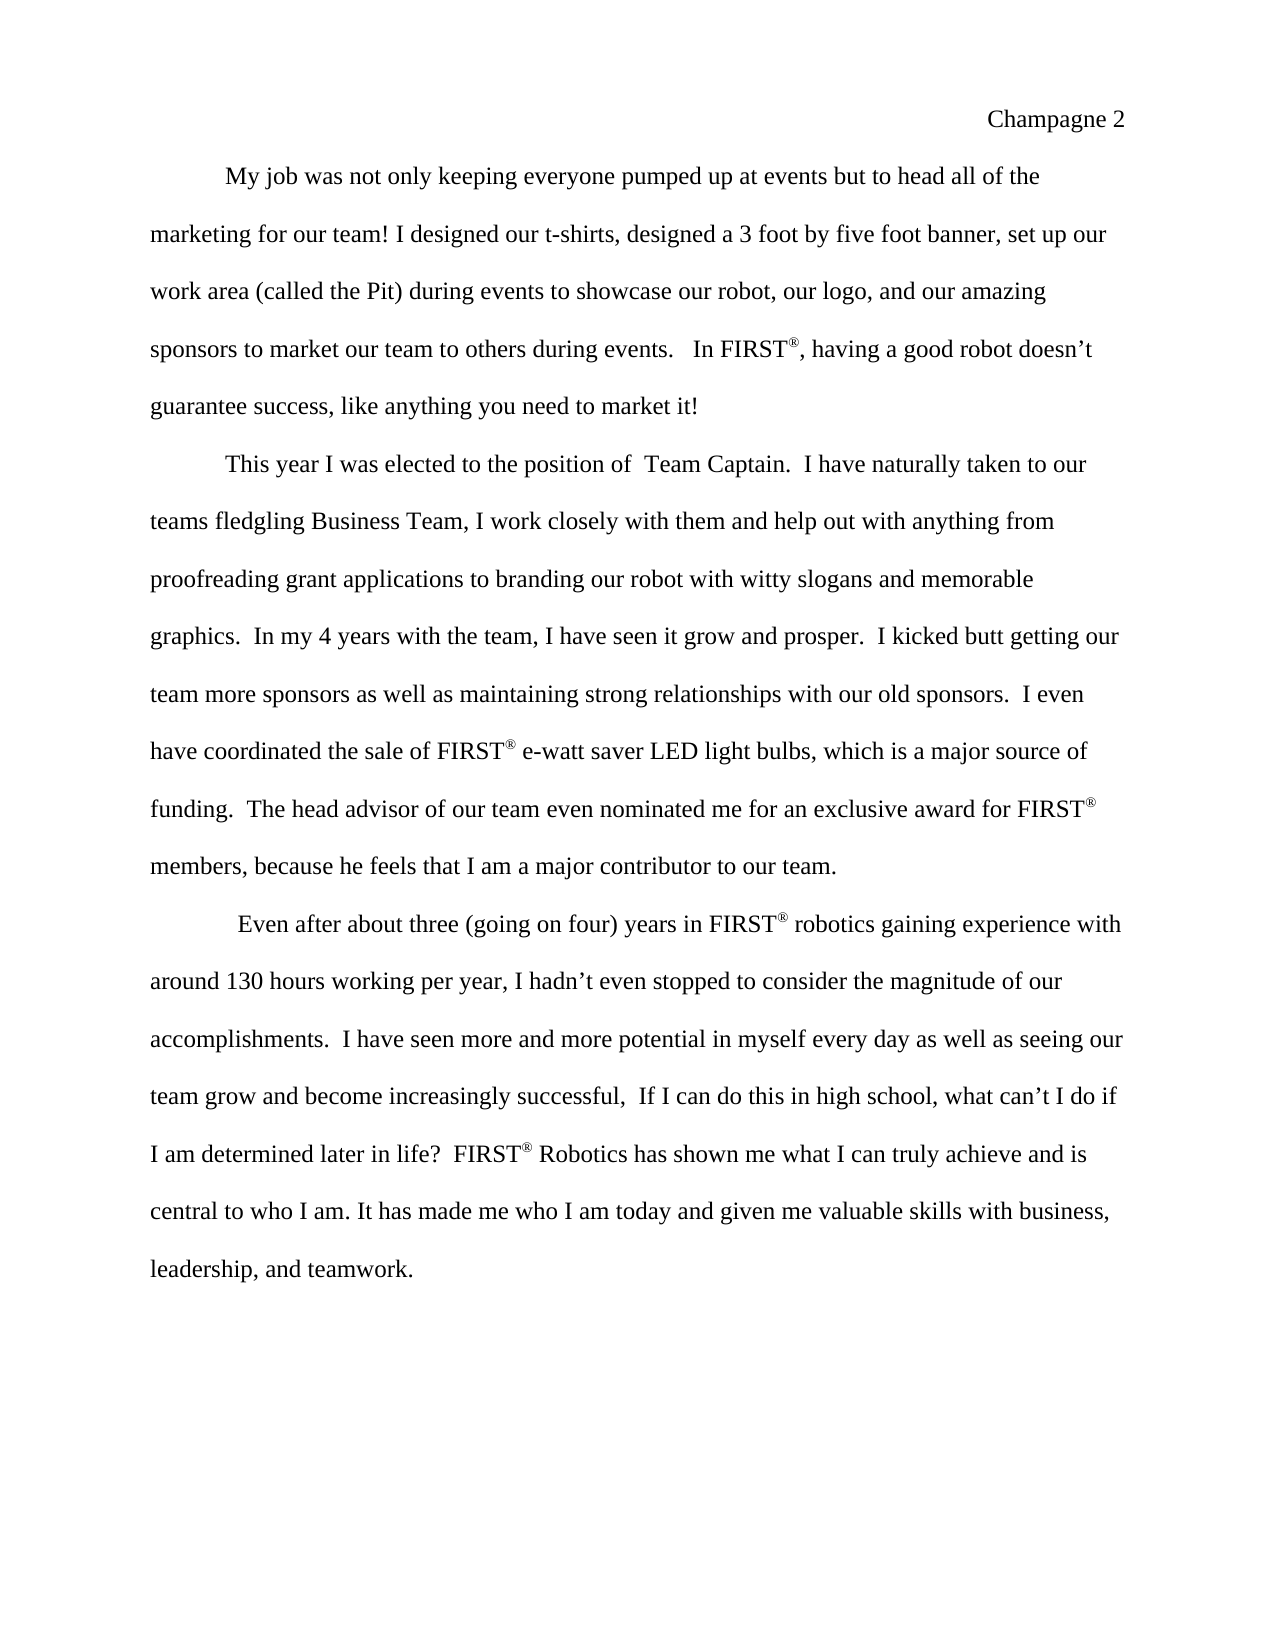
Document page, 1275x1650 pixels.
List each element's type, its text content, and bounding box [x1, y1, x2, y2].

text Even after about three (going on four) years in FIRST® robotics gaining experience with around 130 hours working per year, I hadn’t even stopped to consider the magnitude of our accomplishments. I have seen more and more potential in myself every day as well as seeing our team grow and become increasingly successful, If I can do this in high school, what can’t I do if I am determined later in life? FIRST® Robotics has shown me what I can truly achieve and is central to who I am. It has made me who I am today and given me valuable skills with business, leadership, and teamwork. [150, 909, 1125, 1282]
text My job was not only keeping everyone pumped up at events but to head all of the marketing for our team! I designed our t-shirts, designed a 3 foot by five foot banner, set up our work area (called the Pit) during events to showcase our robot, our logo, and our amazing sponsors to market our team to others during events. In FIRST®, having a good robot doesn’t guarantee success, like anything you need to market it! [150, 161, 1125, 420]
text This year I was elected to the position of Team Captain. I have naturally taken to our teams fledgling Business Team, I work closely with them and help out with anything from proofreading grant applications to branding our robot with witty slogans and memorable graphics. In my 4 years with the team, I have seen it grow and prosper. I kicked butt getting our team more sponsors as well as maintaining strong relationships with our old sponsors. I even have coordinated the sale of FIRST® e-watt saver LED light bulbs, which is a major source of funding. The head advisor of our team even nominated me for an exclusive award for FIRST® members, because he feels that I am a major contributor to our team. [150, 449, 1125, 880]
